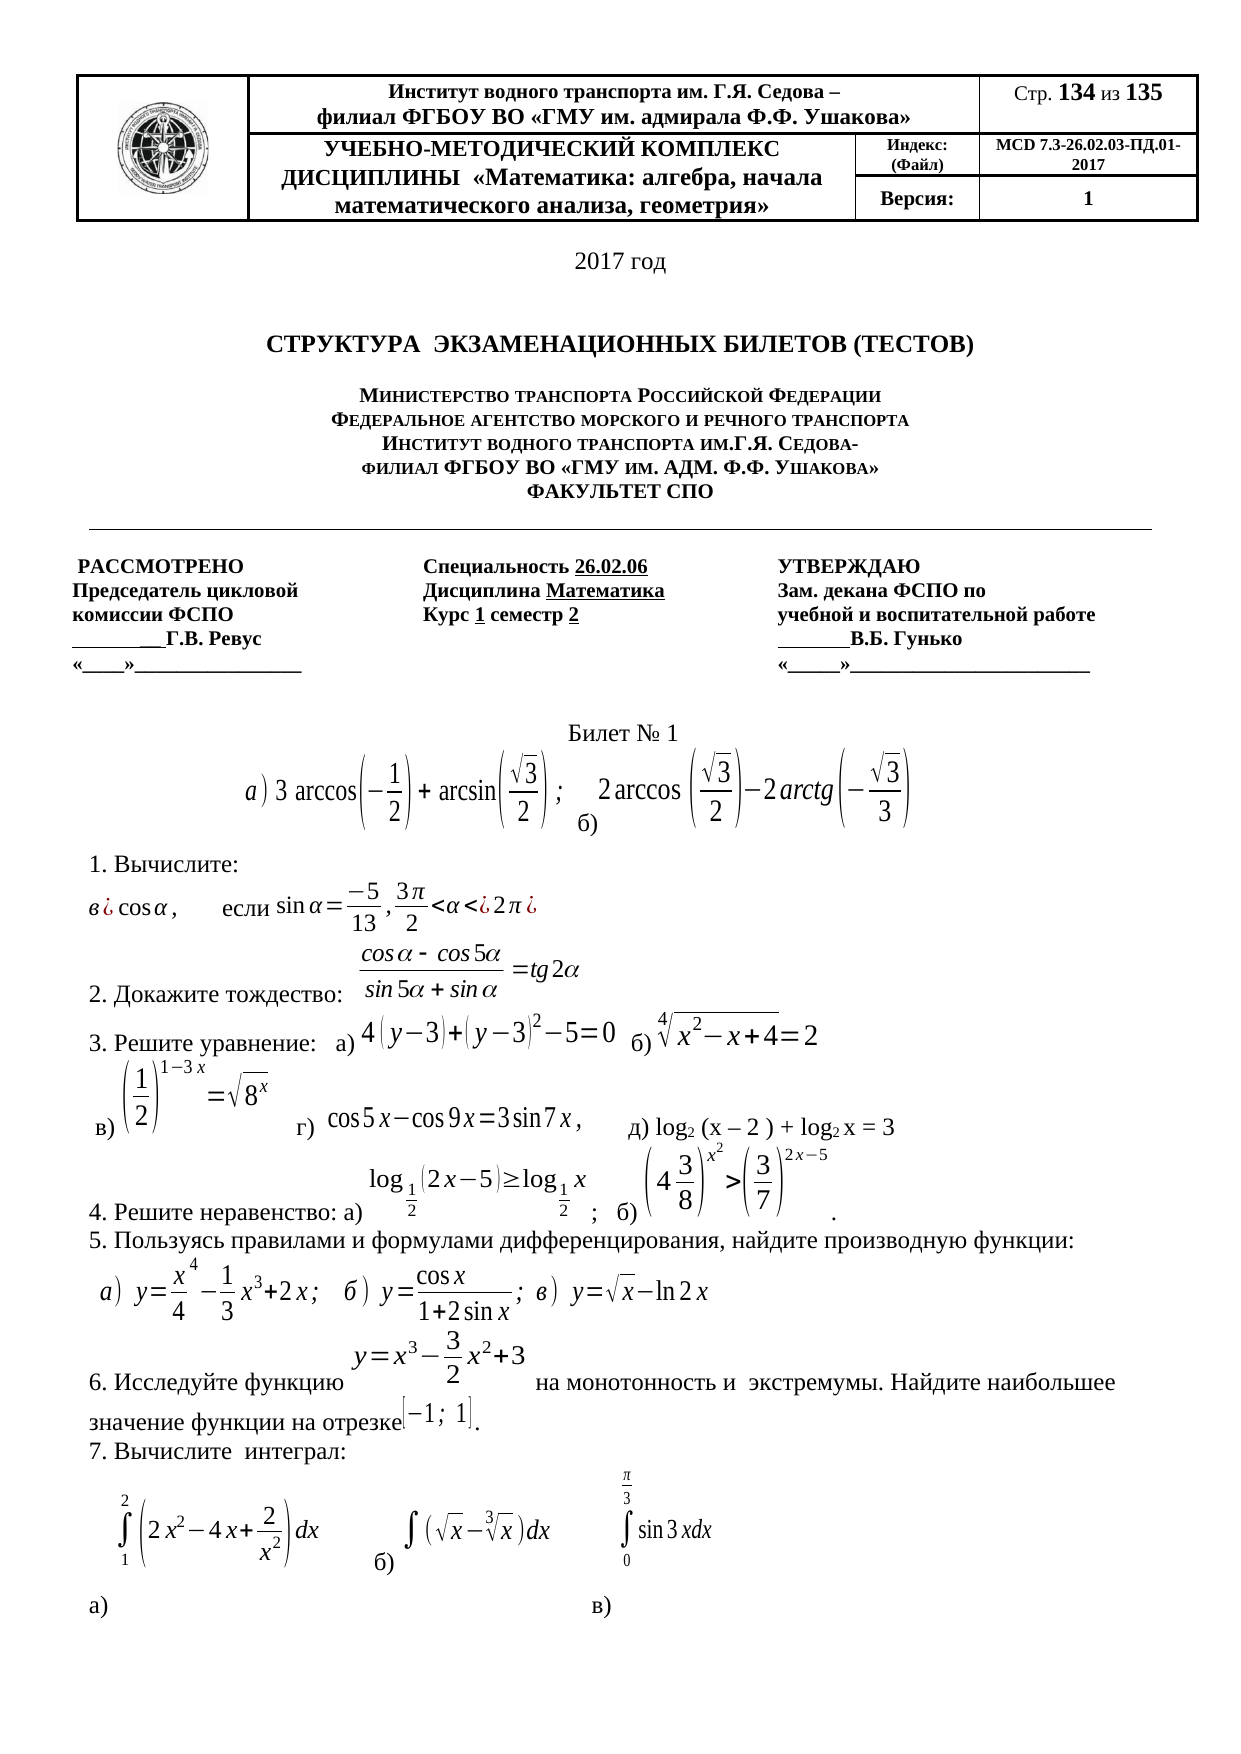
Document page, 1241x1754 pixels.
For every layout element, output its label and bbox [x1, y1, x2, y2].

picture [117, 102, 209, 194]
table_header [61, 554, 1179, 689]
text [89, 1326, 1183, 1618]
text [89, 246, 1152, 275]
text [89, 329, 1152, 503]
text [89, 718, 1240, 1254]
